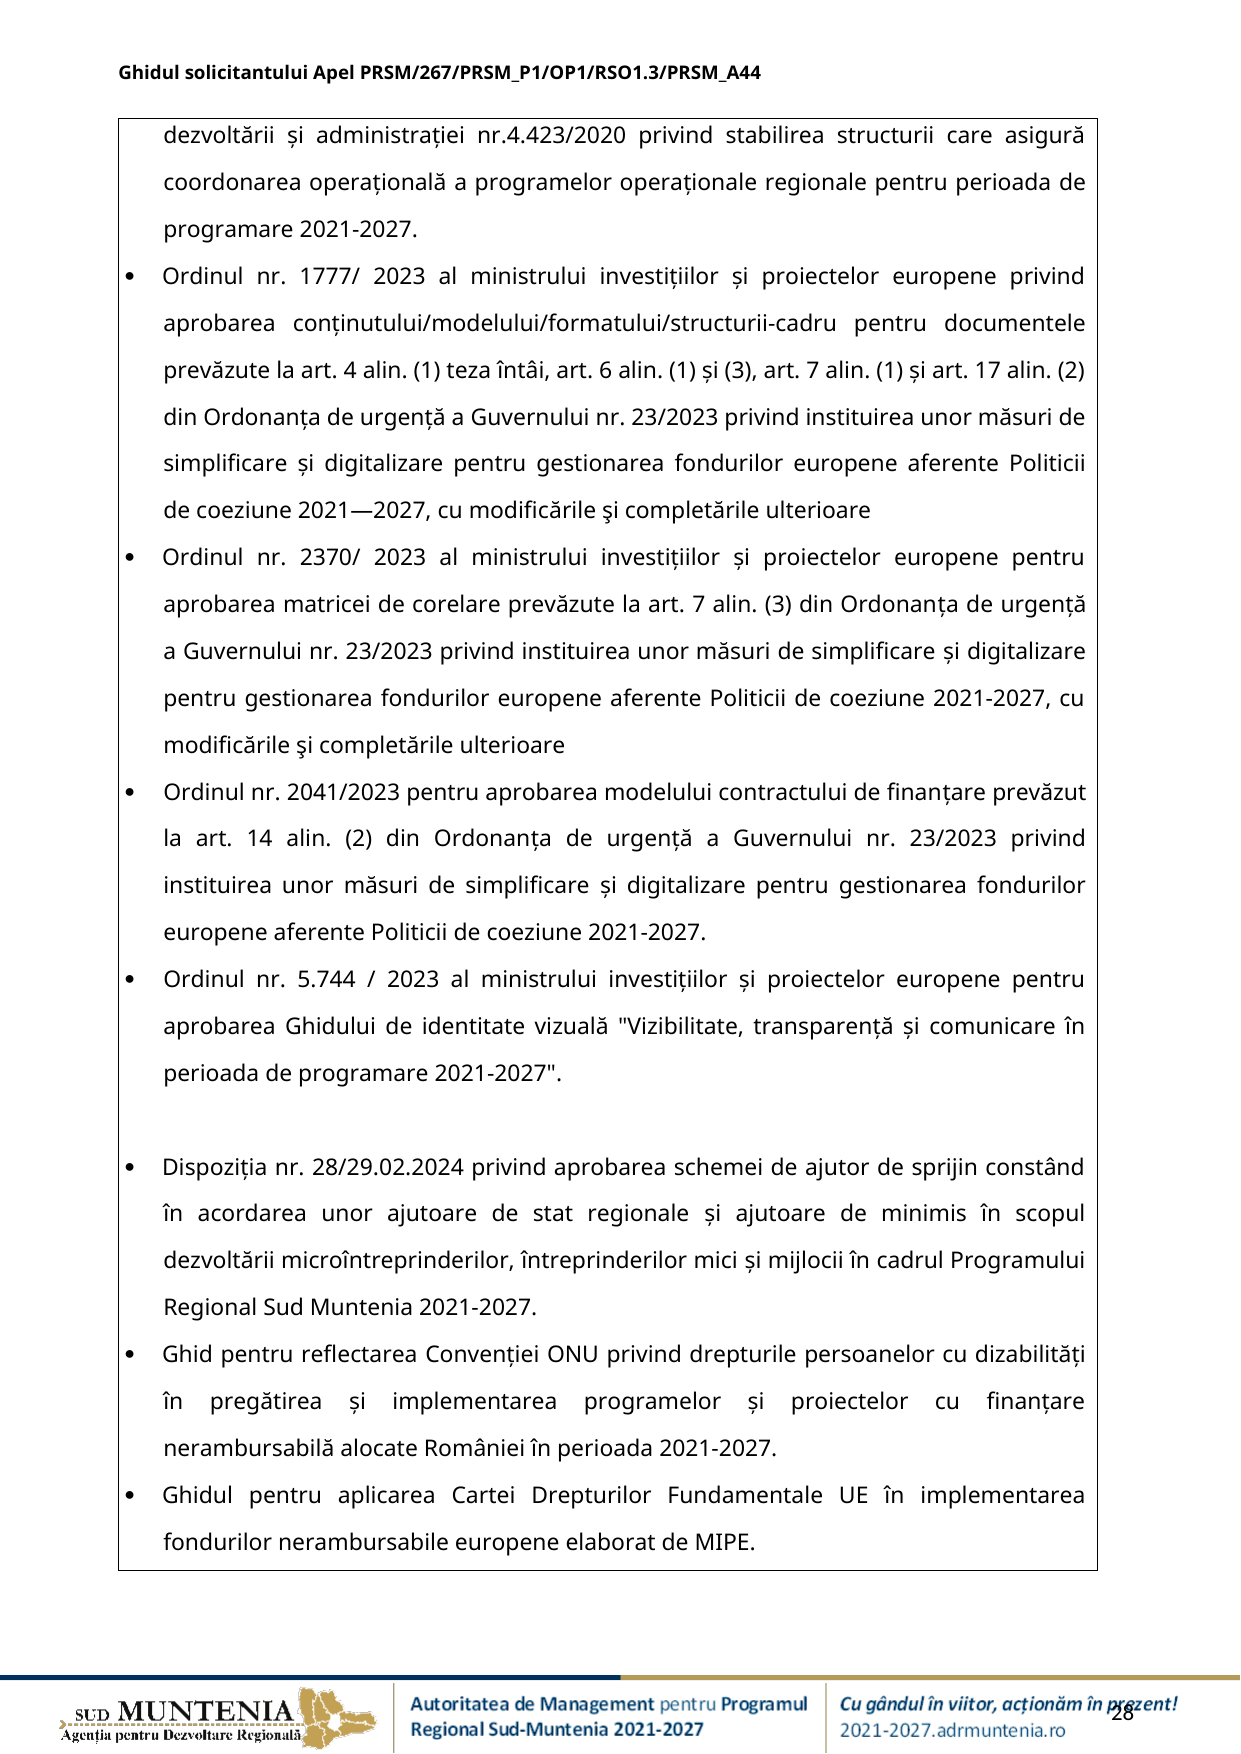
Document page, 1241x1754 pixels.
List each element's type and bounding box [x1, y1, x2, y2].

picture [0, 1675, 1241, 1754]
table_header [119, 119, 1097, 1570]
